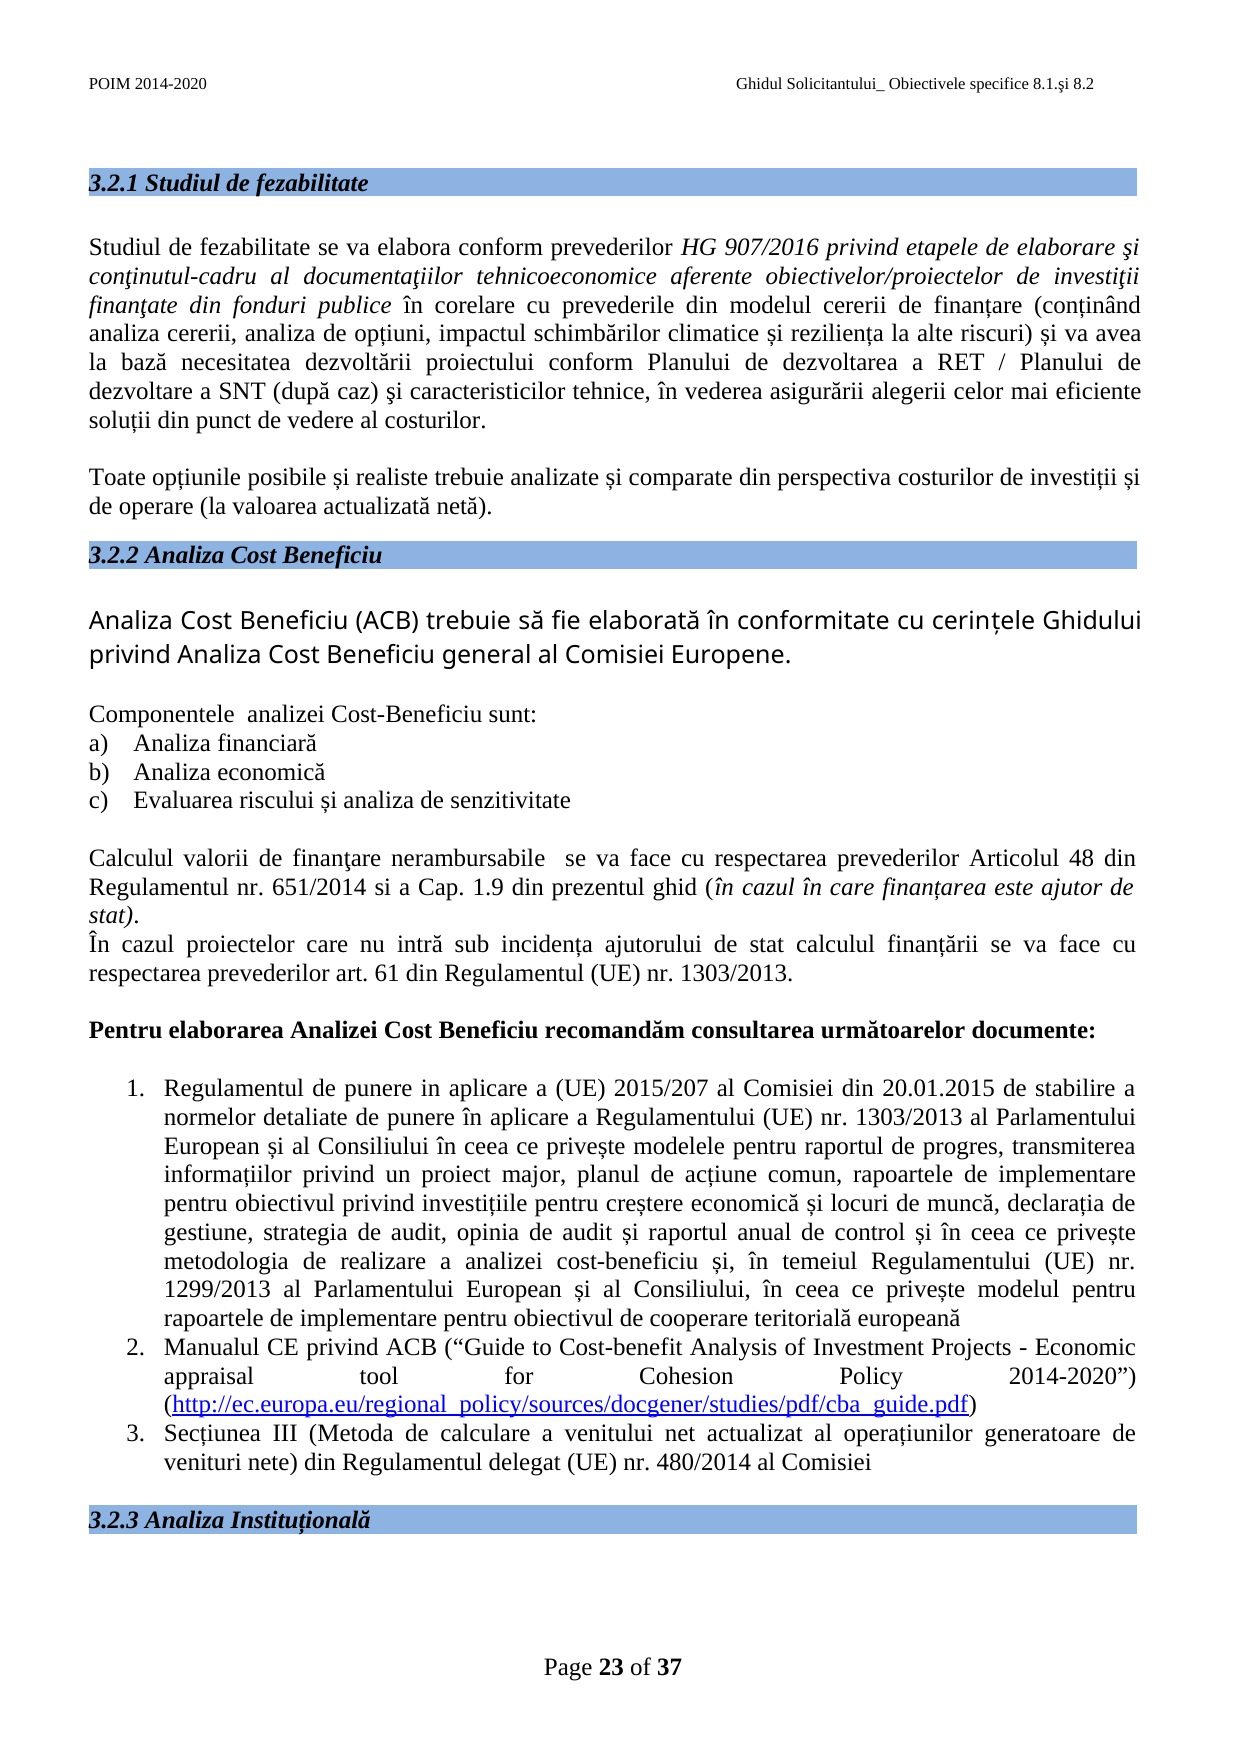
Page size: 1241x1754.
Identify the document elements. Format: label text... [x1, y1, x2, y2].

list Secțiunea III (Metoda de calculare a venitului net actualizat al operațiunilor generatoare de venituri nete) din Regulamentul delegat (UE) nr. 480/2014 al Comisiei [126, 1418, 1137, 1476]
list Manualul CE privind ACB (“Guide to Cost-benefit Analysis of Investment Projects - Economic appraisal tool for Cohesion Policy 2014-2020”) (http://ec.europa.eu/regional_policy/sources/docgener/studies/pdf/cba_guide.pdf) [126, 1332, 1137, 1418]
text Componentele analizei Cost-Beneficiu sunt: [89, 699, 1142, 728]
list Evaluarea riscului și analiza de senzitivitate [89, 785, 1142, 814]
list Analiza economică [89, 757, 1142, 785]
text Analiza Cost Beneficiu (ACB) trebuie să fie elaborată în conformitate cu cerinţele Ghidului privind Analiza Cost Beneficiu general al Comisiei Europene. [89, 602, 1142, 670]
text Studiul de fezabilitate se va elabora conform prevederilor HG 907/2016 privind etapele de elaborare şi conţinutul-cadru al documentaţiilor tehnicoeconomice aferente obiectivelor/proiectelor de investiţii finanţate din fonduri publice în corelare cu prevederile din modelul cererii de finanțare (conținând analiza cererii, analiza de opțiuni, impactul schimbărilor climatice și reziliența la alte riscuri) și va avea la bază necesitatea dezvoltării proiectului conform Planului de dezvoltarea a RET / Planului de dezvoltare a SNT (după caz) şi caracteristicilor tehnice, în vederea asigurării alegerii celor mai eficiente soluții din punct de vedere al costurilor. [89, 232, 1142, 433]
text Calculul valorii de finanţare nerambursabile se va face cu respectarea prevederilor Articolul 48 din Regulamentul nr. 651/2014 si a Cap. 1.9 din prezentul ghid (în cazul în care finanțarea este ajutor de stat). [89, 843, 1137, 929]
subtitle 3.2.3 Analiza Instituțională [89, 1505, 1137, 1534]
subtitle 3.2.1 Studiul de fezabilitate [89, 168, 1137, 196]
text Pentru elaborarea Analizei Cost Beneficiu recomandăm consultarea următoarelor documente: [89, 1015, 1137, 1044]
list Regulamentul de punere in aplicare a (UE) 2015/207 al Comisiei din 20.01.2015 de stabilire a normelor detaliate de punere în aplicare a Regulamentului (UE) nr. 1303/2013 al Parlamentului European și al Consiliului în ceea ce privește modelele pentru raportul de progres, transmiterea informațiilor privind un proiect major, planul de acțiune comun, rapoartele de implementare pentru obiectivul privind investițiile pentru creștere economică și locuri de muncă, declarația de gestiune, strategia de audit, opinia de audit și raportul anual de control și în ceea ce privește metodologia de realizare a analizei cost-beneficiu și, în temeiul Regulamentului (UE) nr. 1299/2013 al Parlamentului European și al Consiliului, în ceea ce privește modelul pentru rapoartele de implementare pentru obiectivul de cooperare teritorială europeană [126, 1073, 1137, 1332]
text Toate opțiunile posibile și realiste trebuie analizate și comparate din perspectiva costurilor de investiții și de operare (la valoarea actualizată netă). [89, 462, 1142, 520]
list Analiza financiară [89, 728, 1142, 757]
text În cazul proiectelor care nu intră sub incidența ajutorului de stat calculul finanțării se va face cu respectarea prevederilor art. 61 din Regulamentul (UE) nr. 1303/2013. [89, 929, 1137, 987]
subtitle 3.2.2 Analiza Cost Beneficiu [89, 541, 1137, 569]
